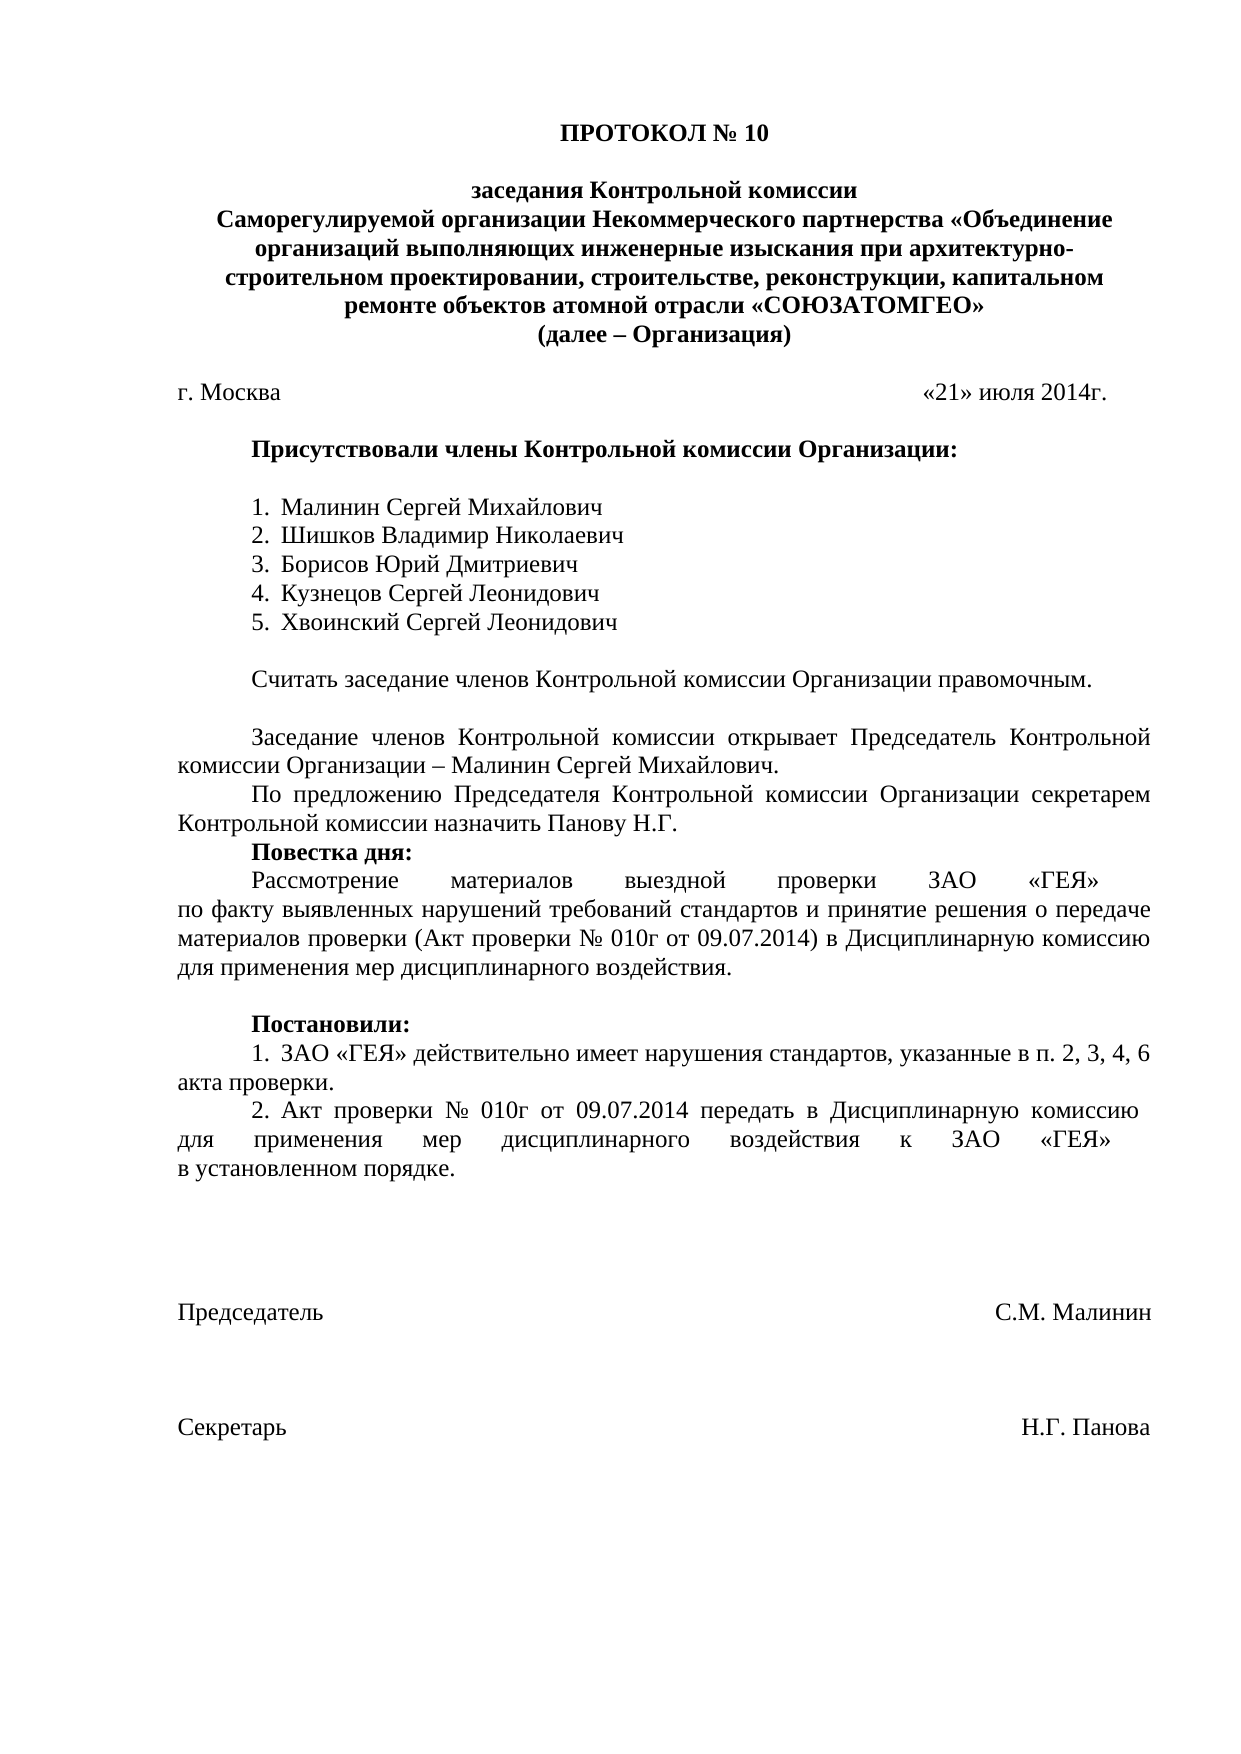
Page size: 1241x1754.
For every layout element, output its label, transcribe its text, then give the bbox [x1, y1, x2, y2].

text (далее – Организация) [177, 319, 1152, 348]
text Секретарь Н.Г. Панова [177, 1412, 1152, 1441]
list Хвоинский Сергей Леонидович [251, 607, 1152, 636]
text Саморегулируемой организации Некоммерческого партнерства «Объединение организаций выполняющих инженерные изыскания при архитектурно-строительном проектировании, строительстве, реконструкции, капитальном ремонте объектов атомной отрасли «СОЮЗАТОМГЕО» [177, 204, 1152, 319]
text заседания Контрольной комиссии [177, 176, 1152, 204]
text Рассмотрение материалов выездной проверки ЗАО «ГЕЯ» по факту выявленных нарушений требований стандартов и принятие решения о передаче материалов проверки (Акт проверки № 010г от 09.07.2014) в Дисциплинарную комиссию для применения мер дисциплинарного воздействия. [177, 866, 1152, 981]
text Присутствовали члены Контрольной комиссии Организации: [177, 434, 1152, 463]
text Постановили: [177, 1009, 1152, 1038]
text 2. Акт проверки № 010г от 09.07.2014 передать в Дисциплинарную комиссию для применения мер дисциплинарного воздействия к ЗАО «ГЕЯ» в установленном порядке. [177, 1096, 1152, 1182]
list Малинин Сергей Михайлович [251, 492, 1152, 521]
text Заседание членов Контрольной комиссии открывает Председатель Контрольной комиссии Организации – Малинин Сергей Михайлович. [177, 722, 1152, 779]
text ПРОТОКОЛ № 10 [177, 118, 1152, 147]
text 1. ЗАО «ГЕЯ» действительно имеет нарушения стандартов, указанные в п. 2, 3, 4, 6 акта проверки. [177, 1038, 1152, 1096]
text г. Москва «21» июля 2014г. [177, 377, 1152, 406]
list Кузнецов Сергей Леонидович [251, 578, 1152, 607]
text Считать заседание членов Контрольной комиссии Организации правомочным. [177, 664, 1152, 693]
list Шишков Владимир Николаевич [251, 521, 1152, 549]
text Повестка дня: [177, 837, 1152, 866]
text По предложению Председателя Контрольной комиссии Организации секретарем Контрольной комиссии назначить Панову Н.Г. [177, 779, 1152, 837]
text Председатель С.М. Малинин [177, 1297, 1152, 1326]
list Борисов Юрий Дмитриевич [251, 549, 1152, 578]
